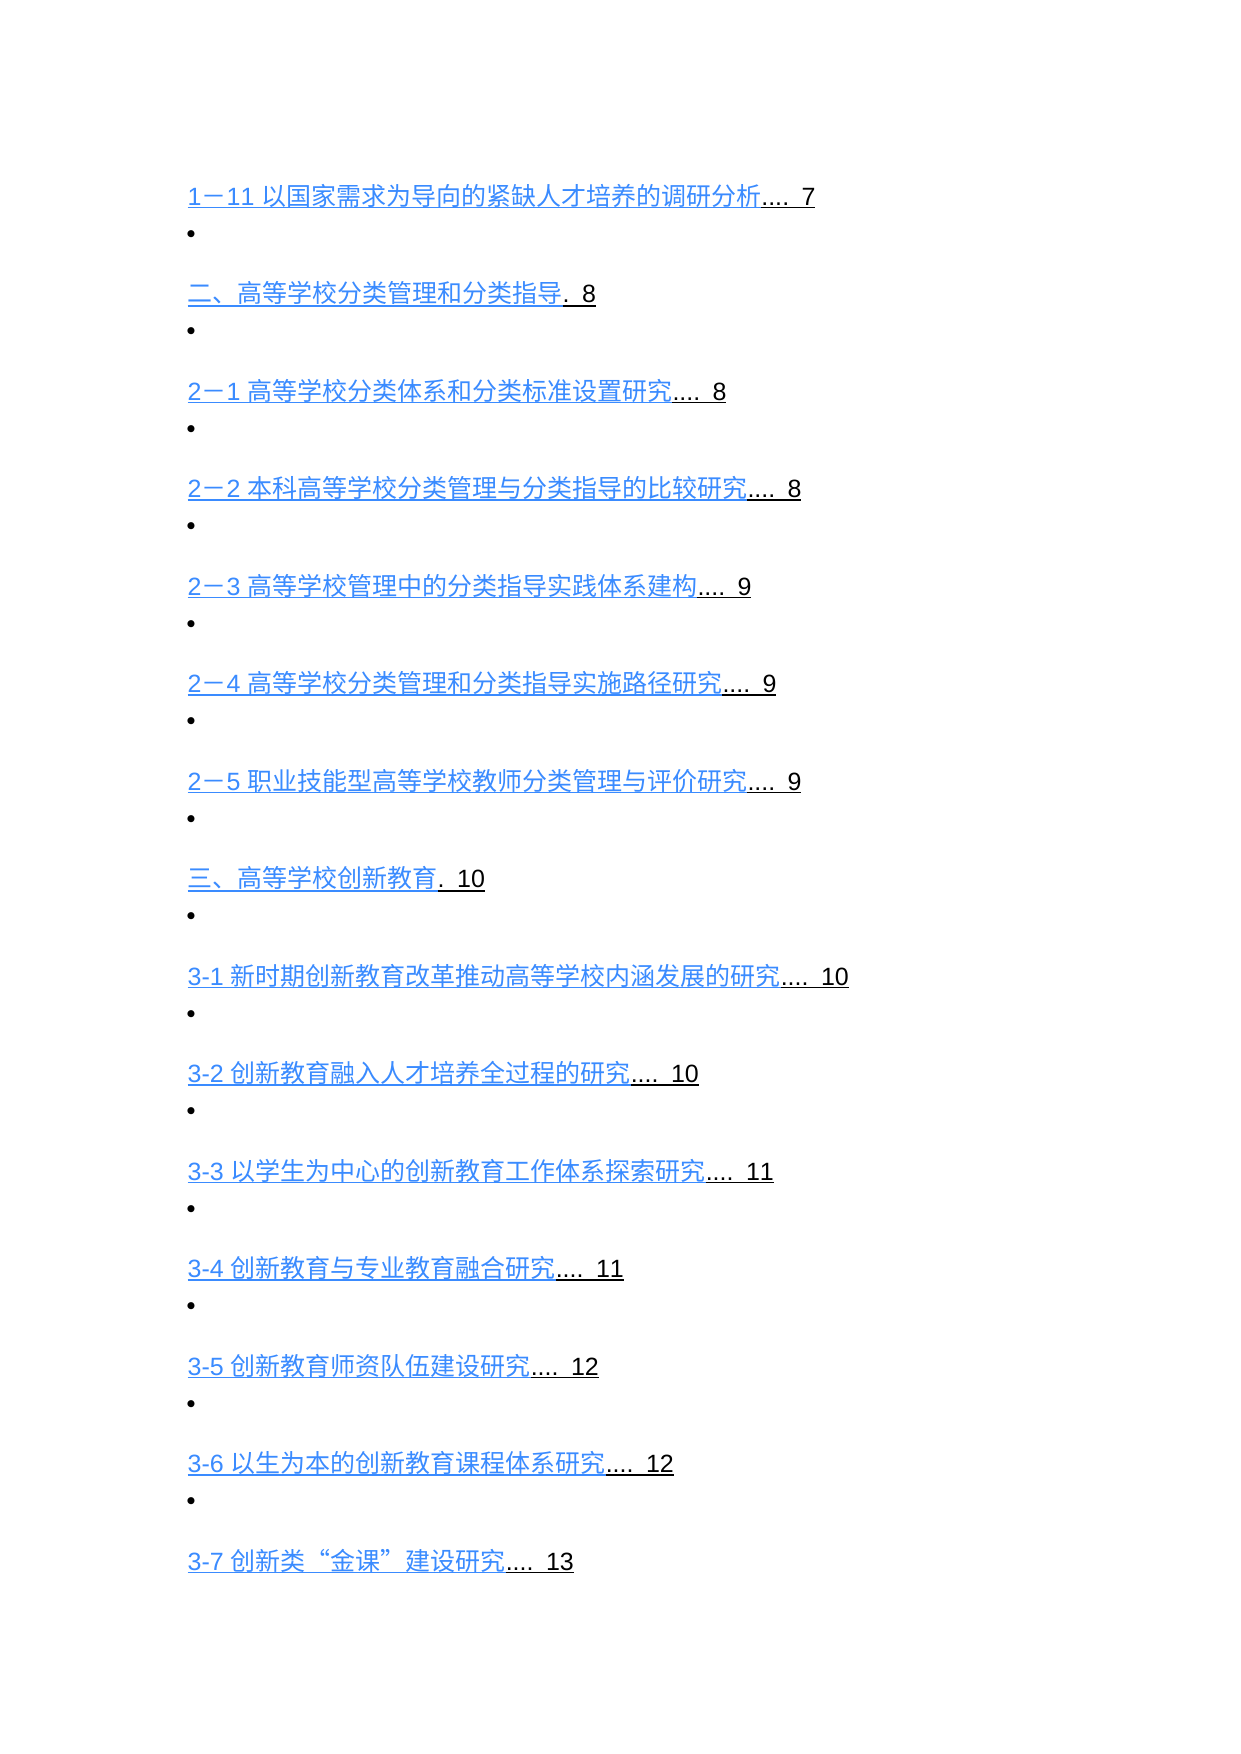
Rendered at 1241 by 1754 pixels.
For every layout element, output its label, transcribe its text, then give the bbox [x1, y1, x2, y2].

text 3-5 创新教育师资队伍建设研究.... 12 [187, 1332, 1053, 1397]
text 2－5 职业技能型高等学校教师分类管理与评价研究.... 9 [187, 747, 1053, 812]
text 2－1 高等学校分类体系和分类标准设置研究.... 8 [187, 357, 1053, 422]
text 3-3 以学生为中心的创新教育工作体系探索研究.... 11 [187, 1137, 1053, 1202]
text 3-7 创新类“金课”建设研究.... 13 [187, 1527, 1053, 1592]
text 3-2 创新教育融入人才培养全过程的研究.... 10 [187, 1039, 1053, 1104]
text 2－4 高等学校分类管理和分类指导实施路径研究.... 9 [187, 649, 1053, 714]
text 3-6 以生为本的创新教育课程体系研究.... 12 [187, 1429, 1053, 1494]
text 三、高等学校创新教育. 10 [187, 844, 1053, 909]
text 2－2 本科高等学校分类管理与分类指导的比较研究.... 8 [187, 454, 1053, 519]
text 2－3 高等学校管理中的分类指导实践体系建构.... 9 [187, 552, 1053, 617]
text 二、高等学校分类管理和分类指导. 8 [187, 259, 1053, 324]
text 3-4 创新教育与专业教育融合研究.... 11 [187, 1234, 1053, 1299]
text 3-1 新时期创新教育改革推动高等学校内涵发展的研究.... 10 [187, 942, 1053, 1007]
text 1－11 以国家需求为导向的紧缺人才培养的调研分析.... 7 [187, 162, 1053, 227]
